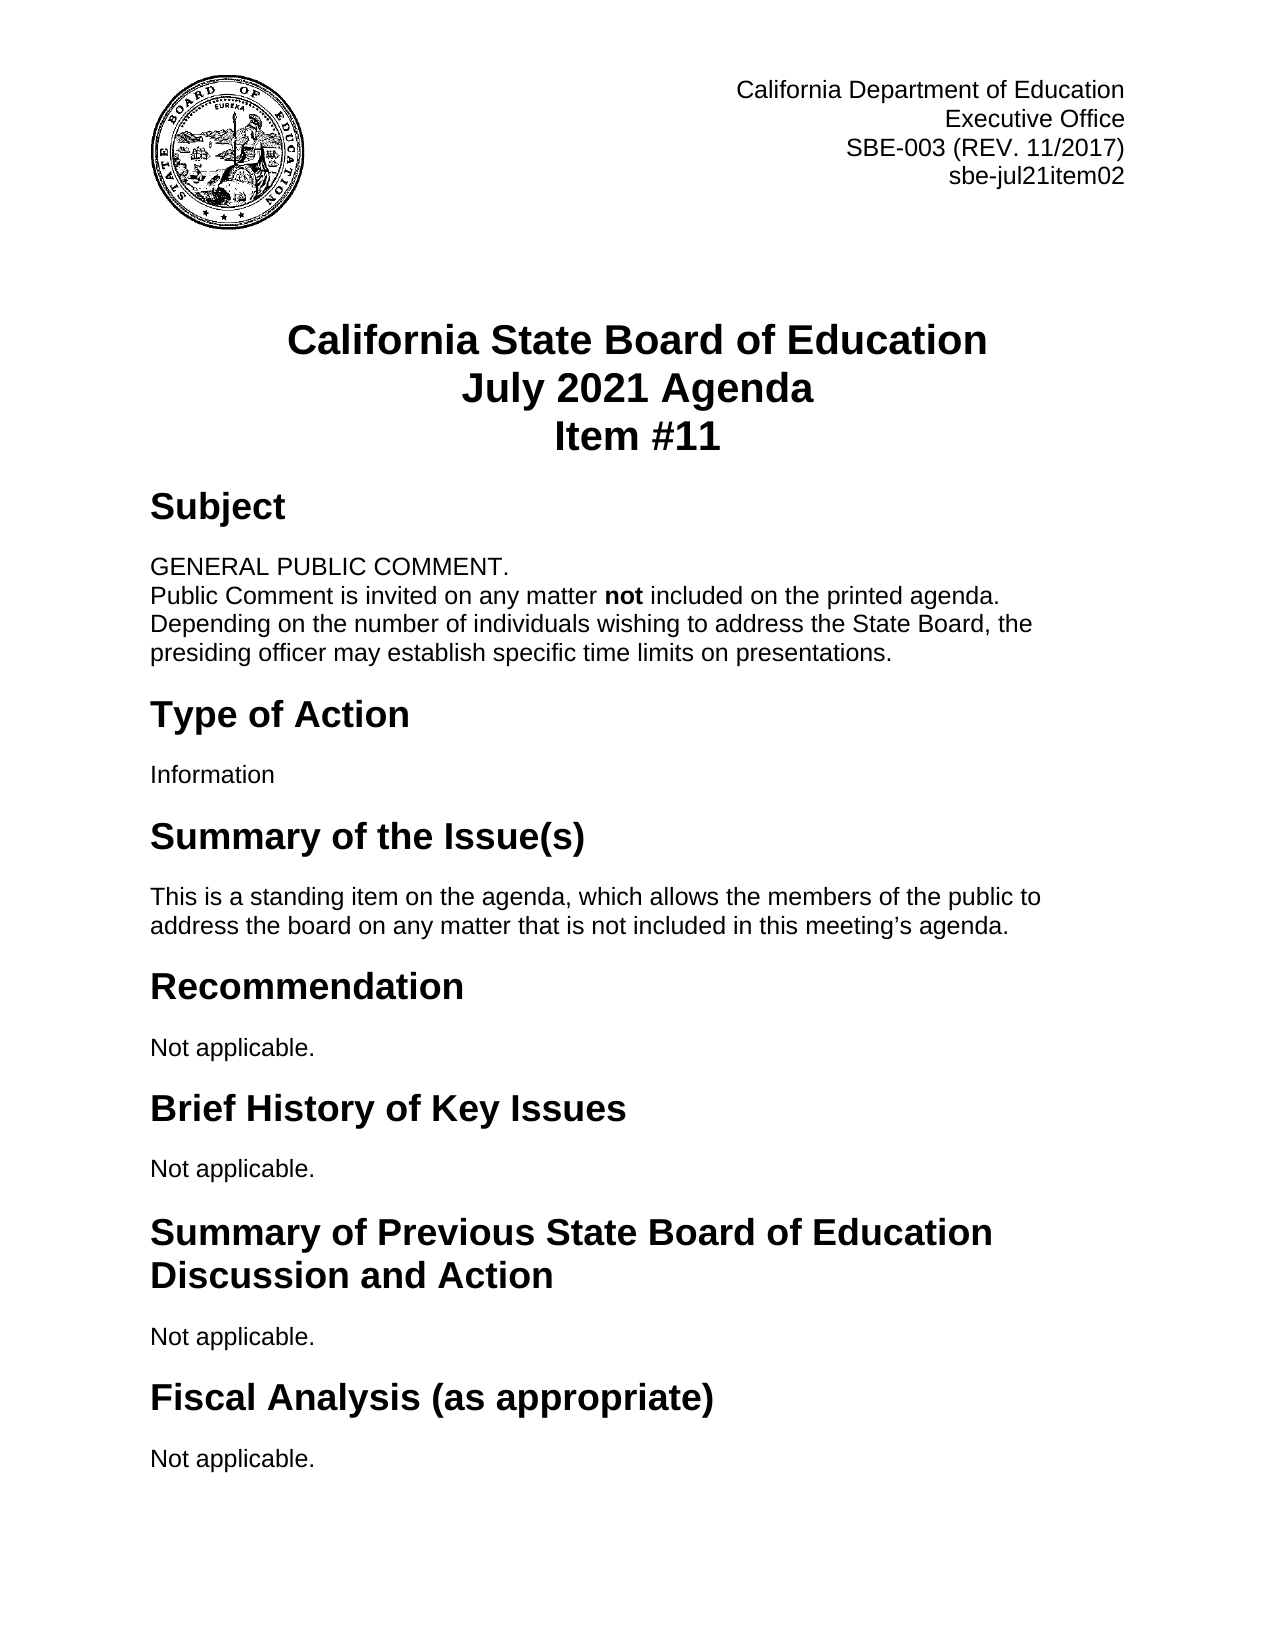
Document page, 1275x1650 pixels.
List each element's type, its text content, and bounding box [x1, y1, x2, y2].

text Not applicable. [150, 1322, 1125, 1351]
subtitle Subject [150, 484, 1125, 527]
subtitle Summary of Previous State Board of Education Discussion and Action [150, 1211, 1125, 1297]
text Information [150, 760, 1125, 789]
text SBE-003 (REV. 11/2017) [675, 132, 1125, 161]
text GENERAL PUBLIC COMMENT. [150, 552, 1125, 581]
subtitle Recommendation [150, 964, 1125, 1008]
subtitle Brief History of Key Issues [150, 1086, 1125, 1129]
subtitle Fiscal Analysis (as appropriate) [150, 1376, 1125, 1419]
text Not applicable. [150, 1033, 1125, 1061]
subtitle Summary of the Issue(s) [150, 814, 1125, 857]
picture [150, 75, 305, 230]
subtitle California State Board of Education July 2021 Agenda Item #11 [150, 315, 1125, 459]
text Public Comment is invited on any matter not included on the printed agenda. Depending on the number of individuals wishing to address the State Board, the presiding officer may establish specific time limits on presentations. [150, 581, 1125, 667]
text Not applicable. [150, 1444, 1125, 1472]
text Executive Office [675, 104, 1125, 132]
text Not applicable. [150, 1154, 1125, 1183]
text sbe-jul21item02 [675, 161, 1125, 190]
text California Department of Education [675, 75, 1125, 104]
text This is a standing item on the agenda, which allows the members of the public to address the board on any matter that is not included in this meeting’s agenda. [150, 882, 1125, 939]
subtitle Type of Action [150, 692, 1125, 735]
